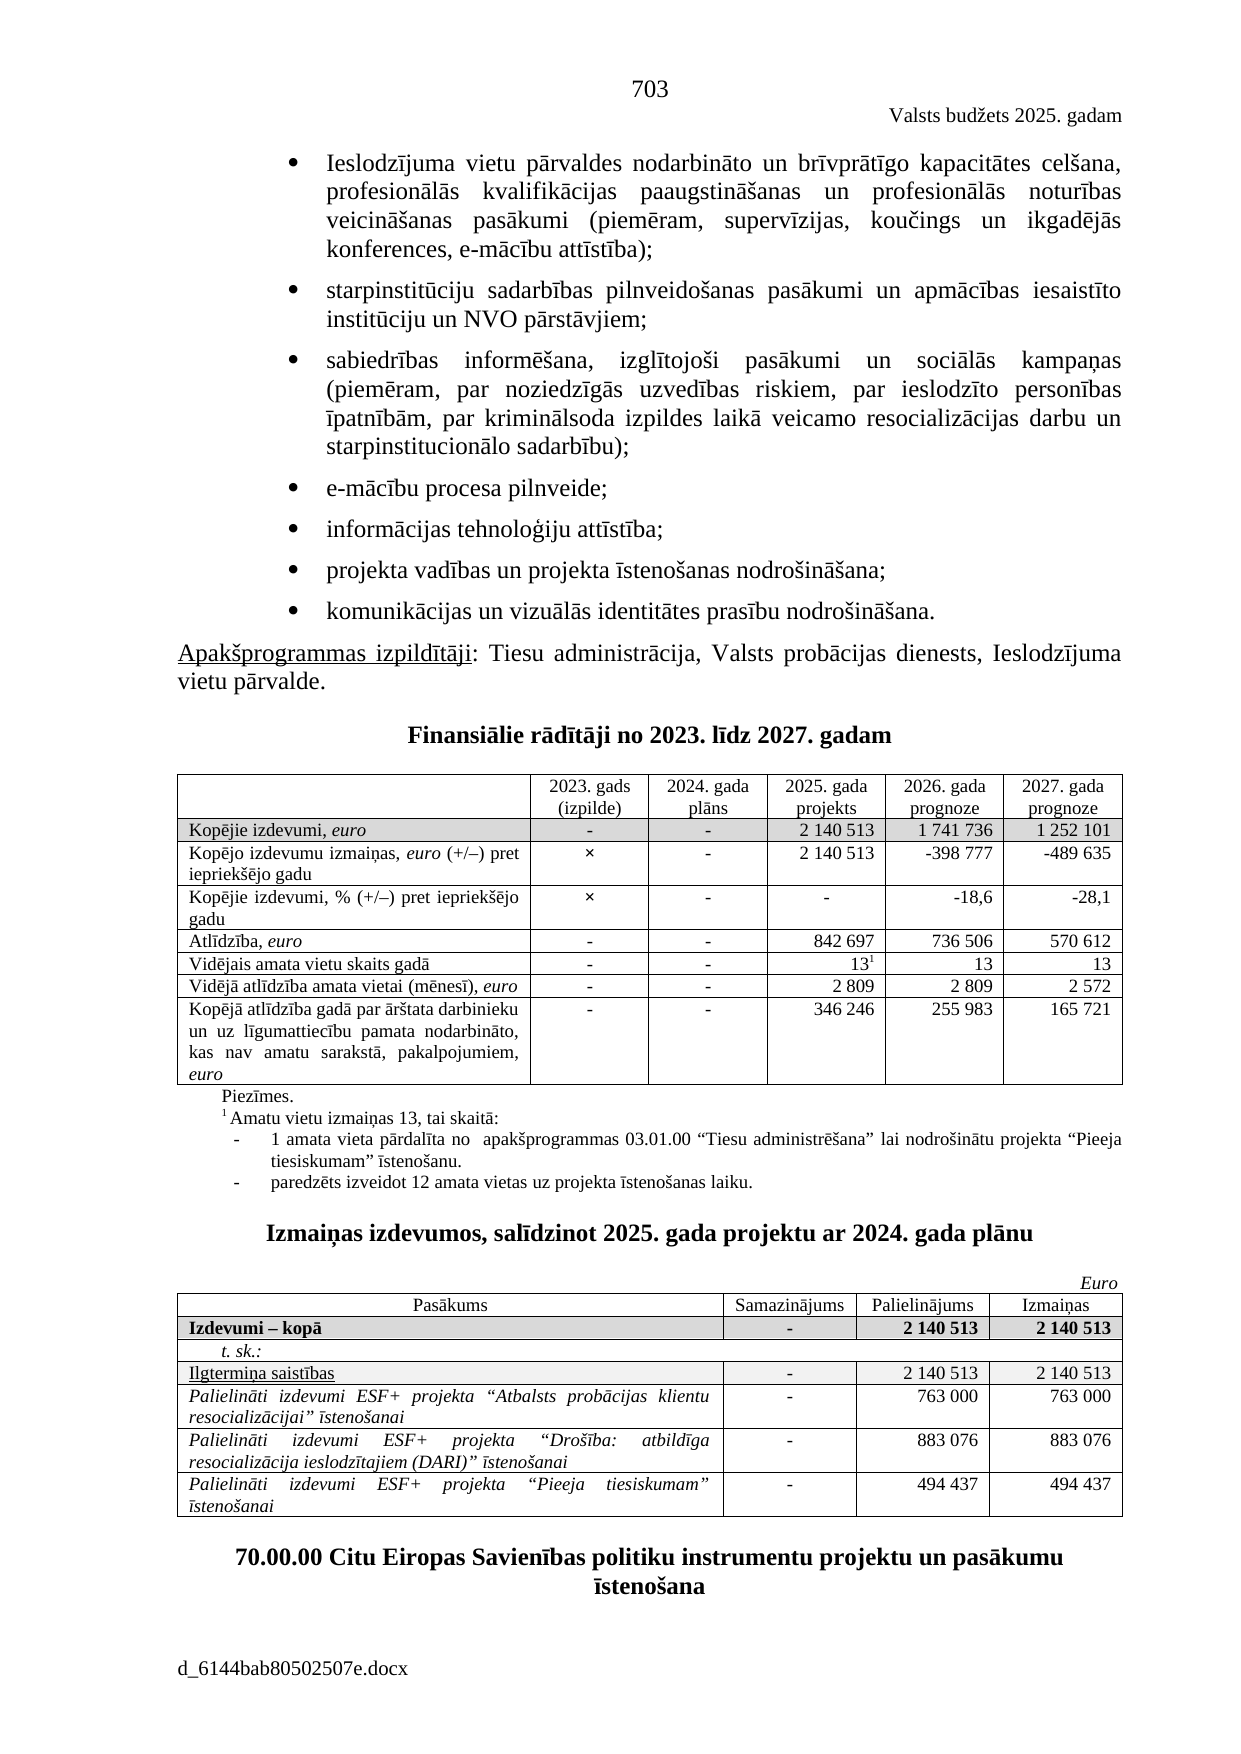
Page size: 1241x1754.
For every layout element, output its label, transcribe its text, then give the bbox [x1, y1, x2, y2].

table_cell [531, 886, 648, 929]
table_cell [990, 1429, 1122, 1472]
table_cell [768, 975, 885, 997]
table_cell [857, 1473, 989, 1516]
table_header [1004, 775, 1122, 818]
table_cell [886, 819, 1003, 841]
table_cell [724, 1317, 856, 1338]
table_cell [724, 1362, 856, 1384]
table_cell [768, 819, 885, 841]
text 70.00.00 Citu Eiropas Savienības politiku instrumentu projektu un pasākumu īstenošana [177, 1542, 1122, 1600]
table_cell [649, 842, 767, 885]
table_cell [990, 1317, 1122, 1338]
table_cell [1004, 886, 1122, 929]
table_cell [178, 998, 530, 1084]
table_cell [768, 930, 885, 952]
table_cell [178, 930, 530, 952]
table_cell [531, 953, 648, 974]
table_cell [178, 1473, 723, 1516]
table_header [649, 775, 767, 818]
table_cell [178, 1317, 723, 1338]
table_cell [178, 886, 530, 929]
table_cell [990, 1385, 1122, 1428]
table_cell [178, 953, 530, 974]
list informācijas tehnoloģiju attīstība; [289, 514, 1122, 543]
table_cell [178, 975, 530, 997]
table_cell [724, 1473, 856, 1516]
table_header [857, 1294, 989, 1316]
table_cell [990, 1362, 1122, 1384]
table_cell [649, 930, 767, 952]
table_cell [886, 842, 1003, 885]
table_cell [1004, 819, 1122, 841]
text Piezīmes. [177, 1085, 1122, 1107]
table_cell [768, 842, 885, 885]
text Euro [1002, 1272, 1122, 1293]
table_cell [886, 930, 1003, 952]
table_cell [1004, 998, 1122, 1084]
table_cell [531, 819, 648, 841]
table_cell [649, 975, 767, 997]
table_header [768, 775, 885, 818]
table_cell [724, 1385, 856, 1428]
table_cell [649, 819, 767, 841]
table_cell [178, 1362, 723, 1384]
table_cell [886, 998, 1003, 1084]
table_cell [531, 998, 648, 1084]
list starpinstitūciju sadarbības pilnveidošanas pasākumi un apmācības iesaistīto institūciju un NVO pārstāvjiem; [289, 275, 1122, 333]
text 1 Amatu vietu izmaiņas 13, tai skaitā: [177, 1107, 1122, 1128]
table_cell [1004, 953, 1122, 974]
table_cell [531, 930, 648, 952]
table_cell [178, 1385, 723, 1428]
list e-mācību procesa pilnveide; [289, 473, 1122, 501]
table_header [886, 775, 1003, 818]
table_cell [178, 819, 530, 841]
text Izmaiņas izdevumos, salīdzinot 2025. gada projektu ar 2024. gada plānu [177, 1218, 1122, 1247]
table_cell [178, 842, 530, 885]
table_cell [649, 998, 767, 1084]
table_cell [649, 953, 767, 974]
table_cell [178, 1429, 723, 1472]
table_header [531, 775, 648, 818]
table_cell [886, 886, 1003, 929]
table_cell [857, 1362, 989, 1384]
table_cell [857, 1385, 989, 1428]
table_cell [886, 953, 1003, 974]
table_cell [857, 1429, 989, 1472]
list paredzēts izveidot 12 amata vietas uz projekta īstenošanas laiku. [233, 1171, 1122, 1193]
list sabiedrības informēšana, izglītojoši pasākumi un sociālās kampaņas (piemēram, par noziedzīgās uzvedības riskiem, par ieslodzīto personības īpatnībām, par kriminālsoda izpildes laikā veicamo resocializācijas darbu un starpinstitucionālo sadarbību); [289, 345, 1122, 460]
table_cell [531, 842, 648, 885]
list komunikācijas un vizuālās identitātes prasību nodrošināšana. [289, 596, 1122, 625]
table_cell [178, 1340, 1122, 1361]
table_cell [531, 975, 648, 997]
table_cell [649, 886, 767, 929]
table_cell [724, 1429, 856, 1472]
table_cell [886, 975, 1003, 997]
list Ieslodzījuma vietu pārvaldes nodarbināto un brīvprātīgo kapacitātes celšana, profesionālās kvalifikācijas paaugstināšanas un profesionālās noturības veicināšanas pasākumi (piemēram, supervīzijas, koučings un ikgadējās konferences, e-mācību attīstība); [289, 148, 1122, 263]
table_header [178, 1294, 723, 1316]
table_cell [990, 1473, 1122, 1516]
list projekta vadības un projekta īstenošanas nodrošināšana; [289, 555, 1122, 584]
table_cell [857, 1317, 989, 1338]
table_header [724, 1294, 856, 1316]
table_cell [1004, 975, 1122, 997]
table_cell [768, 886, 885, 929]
list 1 amata vieta pārdalīta no apakšprogrammas 03.01.00 “Tiesu administrēšana” lai nodrošinātu projekta “Pieeja tiesiskumam” īstenošanu. [233, 1128, 1122, 1171]
text Apakšprogrammas izpildītāji: Tiesu administrācija, Valsts probācijas dienests, Ieslodzījuma vietu pārvalde. [177, 638, 1122, 695]
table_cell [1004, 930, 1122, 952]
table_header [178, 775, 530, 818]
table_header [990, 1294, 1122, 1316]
text Finansiālie rādītāji no 2023. līdz 2027. gadam [177, 720, 1122, 749]
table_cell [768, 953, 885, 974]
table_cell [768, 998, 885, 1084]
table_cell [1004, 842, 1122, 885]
